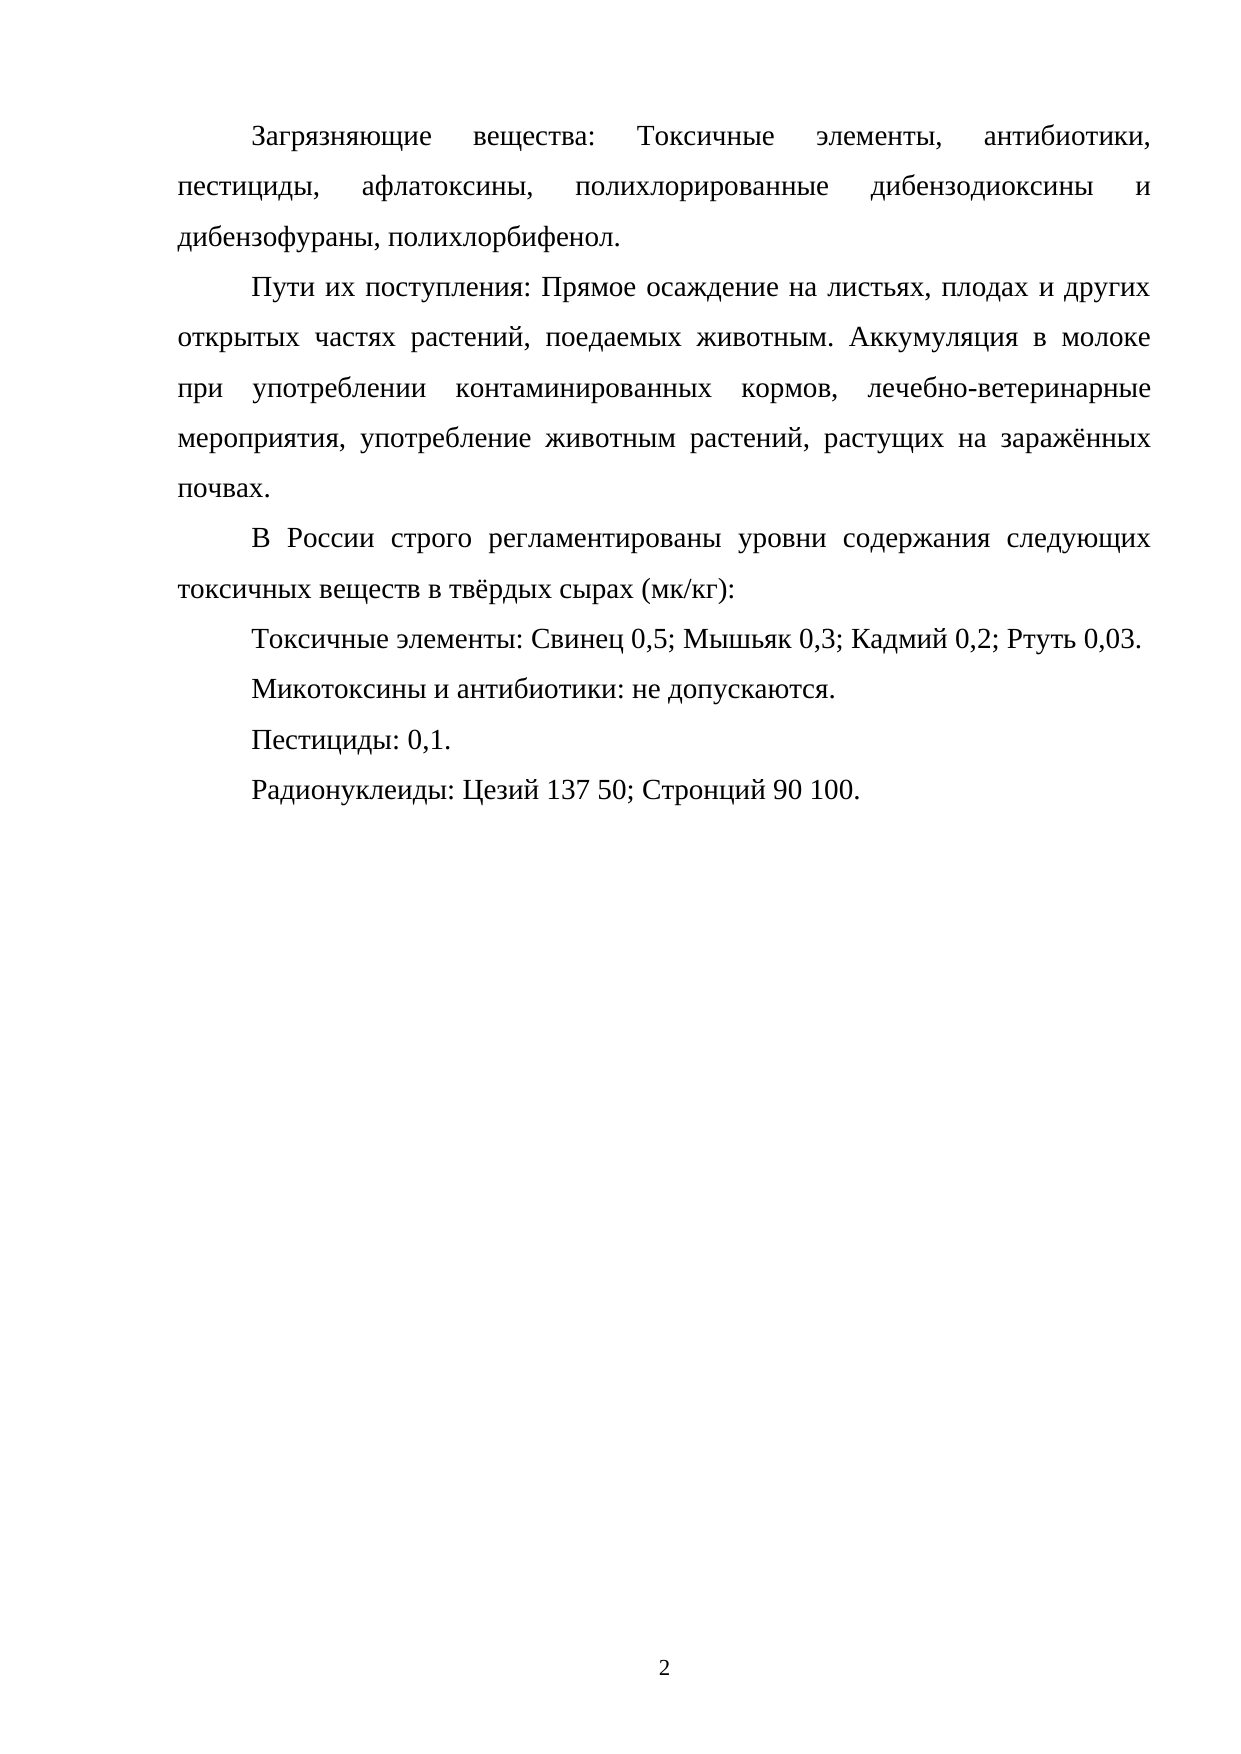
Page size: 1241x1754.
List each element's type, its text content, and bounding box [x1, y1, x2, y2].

text В России строго регламентированы уровни содержания следующих токсичных веществ в твёрдых сырах (мк/кг): [177, 521, 1152, 604]
text Пути их поступления: Прямое осаждение на листьях, плодах и других открытых частях растений, поедаемых животным. Аккумуляция в молоке при употреблении контаминированных кормов, лечебно-ветеринарные мероприятия, употребление животным растений, растущих на заражённых почвах. [177, 269, 1152, 504]
text Токсичные элементы: Свинец 0,5; Мышьяк 0,3; Кадмий 0,2; Ртуть 0,03. [177, 621, 1152, 655]
text Микотоксины и антибиотики: не допускаются. [177, 672, 1152, 705]
text Пестициды: 0,1. [177, 722, 1152, 755]
text Радионуклеиды: Цезий 137 50; Стронций 90 100. [177, 772, 1152, 806]
text Загрязняющие вещества: Токсичные элементы, антибиотики, пестициды, афлатоксины, полихлорированные дибензодиоксины и дибензофураны, полихлорбифенол. [177, 118, 1152, 252]
